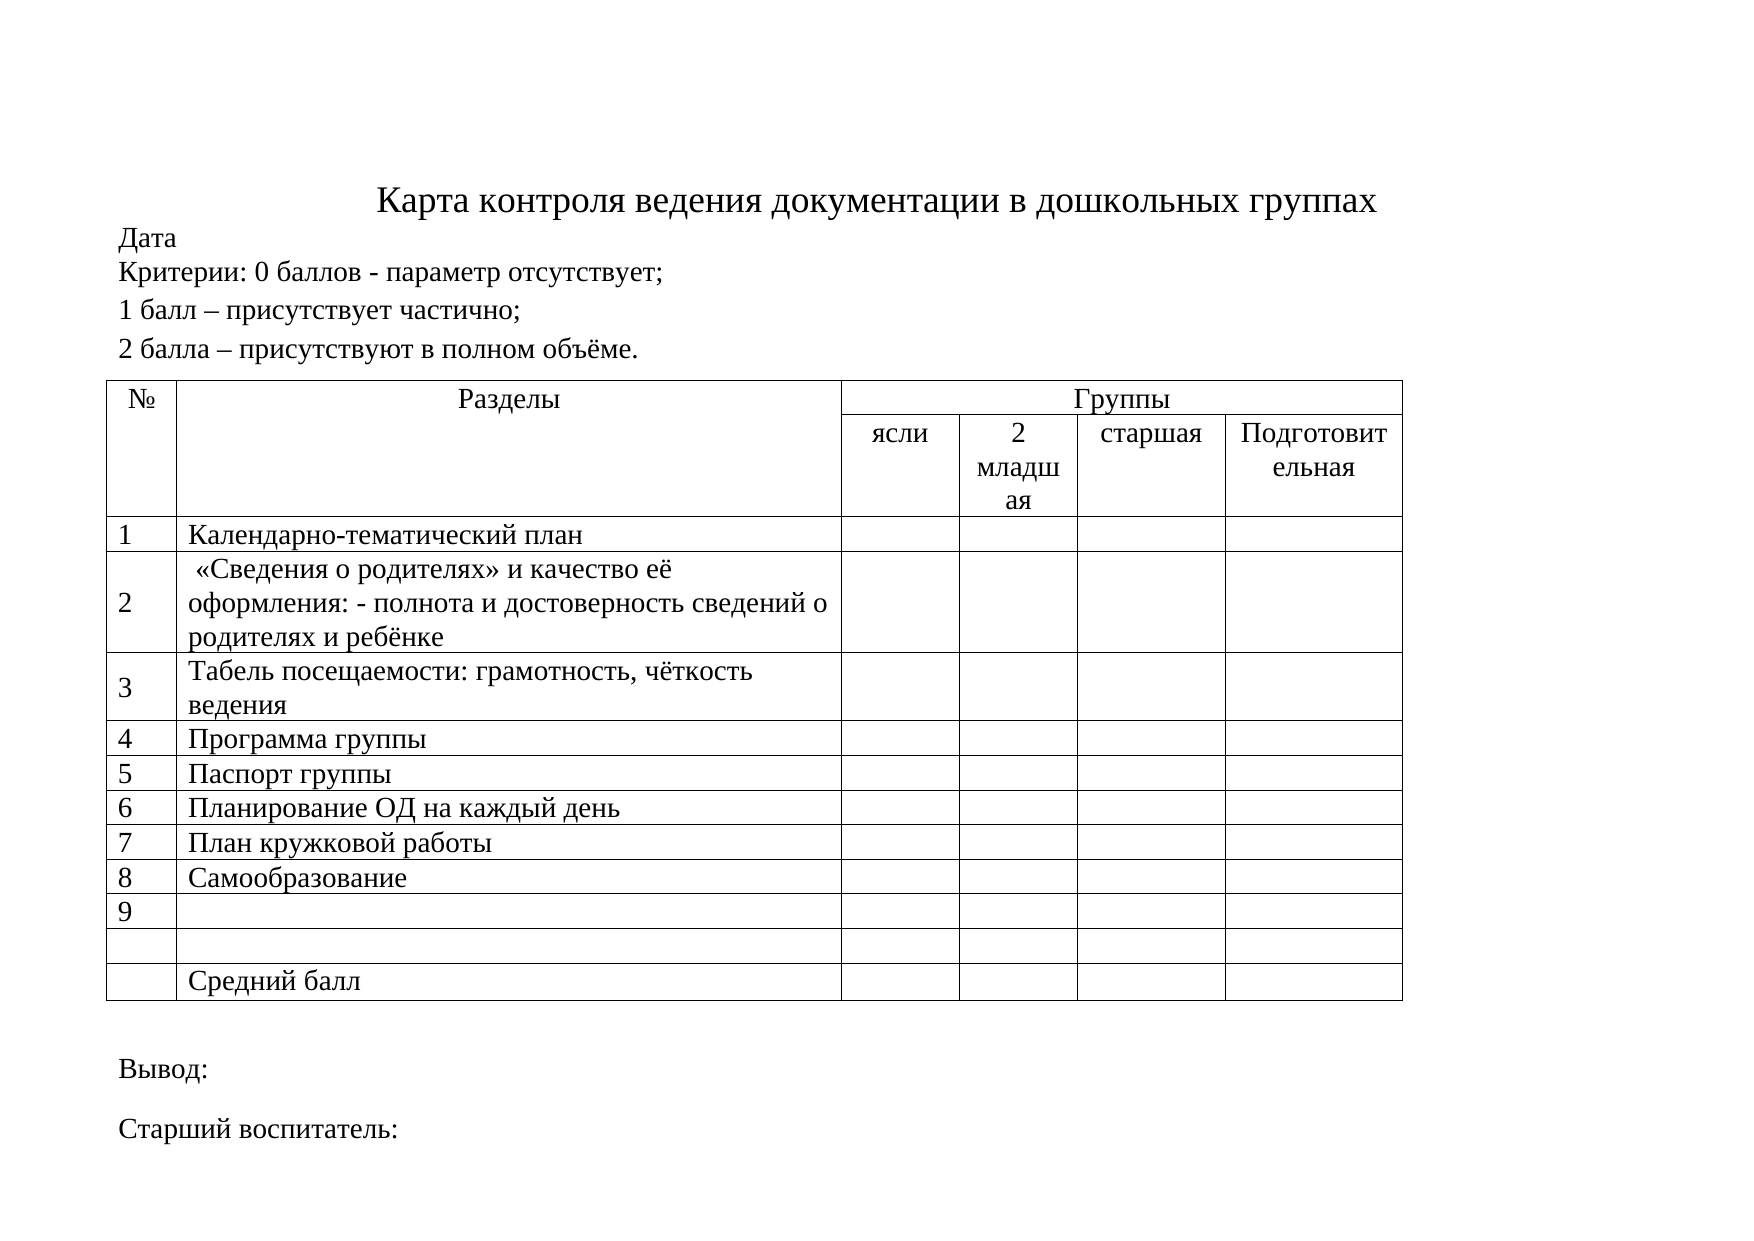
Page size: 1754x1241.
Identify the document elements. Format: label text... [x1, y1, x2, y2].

table_cell [842, 860, 959, 893]
table_cell 8 [107, 860, 176, 893]
table_cell [1078, 894, 1225, 928]
table_cell [1078, 653, 1225, 720]
table_cell [960, 964, 1077, 1000]
table_cell [1078, 756, 1225, 789]
table_cell [1078, 791, 1225, 824]
table_cell [1226, 860, 1402, 893]
text Карта контроля ведения документации в дошкольных группах [118, 177, 1636, 220]
table_header Группы [842, 381, 1402, 414]
text Вывод: [118, 1052, 1636, 1085]
table_cell [842, 894, 959, 928]
table_cell 1 [107, 517, 176, 551]
table_cell [1078, 860, 1225, 893]
table_cell [1078, 825, 1225, 859]
text 2 балла – присутствуют в полном объёме. [118, 331, 1636, 364]
table_cell [177, 929, 841, 962]
table_cell [960, 756, 1077, 789]
table_cell 4 [107, 721, 176, 755]
table_cell [177, 894, 841, 928]
table_cell [960, 653, 1077, 720]
table_cell [107, 929, 176, 962]
text Критерии: 0 баллов - параметр отсутствует; [118, 254, 1636, 287]
table_cell [960, 791, 1077, 824]
table_cell Подготовительная [1226, 415, 1402, 516]
table_cell ясли [842, 415, 959, 516]
table_cell [1226, 791, 1402, 824]
table_cell [842, 517, 959, 551]
table_cell [1226, 929, 1402, 962]
table_cell [842, 825, 959, 859]
table_cell 2 [107, 552, 176, 652]
table_cell [1226, 517, 1402, 551]
table_cell [1226, 552, 1402, 652]
table_cell [1226, 653, 1402, 720]
table_cell 6 [107, 791, 176, 824]
text Дата [118, 220, 1636, 254]
text Старший воспитатель: [118, 1111, 1636, 1144]
table_header Разделы [177, 381, 841, 516]
table_cell [1078, 721, 1225, 755]
table_cell [1226, 894, 1402, 928]
table_cell [960, 552, 1077, 652]
table_cell План кружковой работы [177, 825, 841, 859]
table_cell [960, 860, 1077, 893]
table_cell Средний балл [177, 964, 841, 1000]
table_cell [842, 964, 959, 1000]
table_header № [107, 381, 176, 516]
table_cell [960, 517, 1077, 551]
text 1 балл – присутствует частично; [118, 292, 1636, 326]
table_cell [960, 825, 1077, 859]
table_cell Календарно-тематический план [177, 517, 841, 551]
table_cell [842, 929, 959, 962]
table_cell Самообразование [177, 860, 841, 893]
table_cell [960, 894, 1077, 928]
table_cell Программа группы [177, 721, 841, 755]
table_cell Паспорт группы [177, 756, 841, 789]
table_cell [1226, 756, 1402, 789]
table_cell [842, 552, 959, 652]
table_cell Табель посещаемости: грамотность, чёткость ведения [177, 653, 841, 720]
table_cell [1078, 517, 1225, 551]
table_cell [842, 791, 959, 824]
table_cell [842, 721, 959, 755]
table_cell 2 младшая [960, 415, 1077, 516]
table_cell Планирование ОД на каждый день [177, 791, 841, 824]
table_cell 7 [107, 825, 176, 859]
table_cell [1078, 929, 1225, 962]
table_cell старшая [1078, 415, 1225, 516]
table_cell [1226, 964, 1402, 1000]
table_cell [960, 721, 1077, 755]
table_cell [1226, 825, 1402, 859]
table_cell [960, 929, 1077, 962]
table_cell 9 [107, 894, 176, 928]
table_cell [842, 653, 959, 720]
table_cell [1226, 721, 1402, 755]
table_cell [107, 964, 176, 1000]
table_cell [842, 756, 959, 789]
table_cell «Сведения о родителях» и качество её оформления: - полнота и достоверность сведений о родителях и ребёнке [177, 552, 841, 652]
table_cell 3 [107, 653, 176, 720]
table_cell [1078, 964, 1225, 1000]
table_cell 5 [107, 756, 176, 789]
table_cell [1078, 552, 1225, 652]
